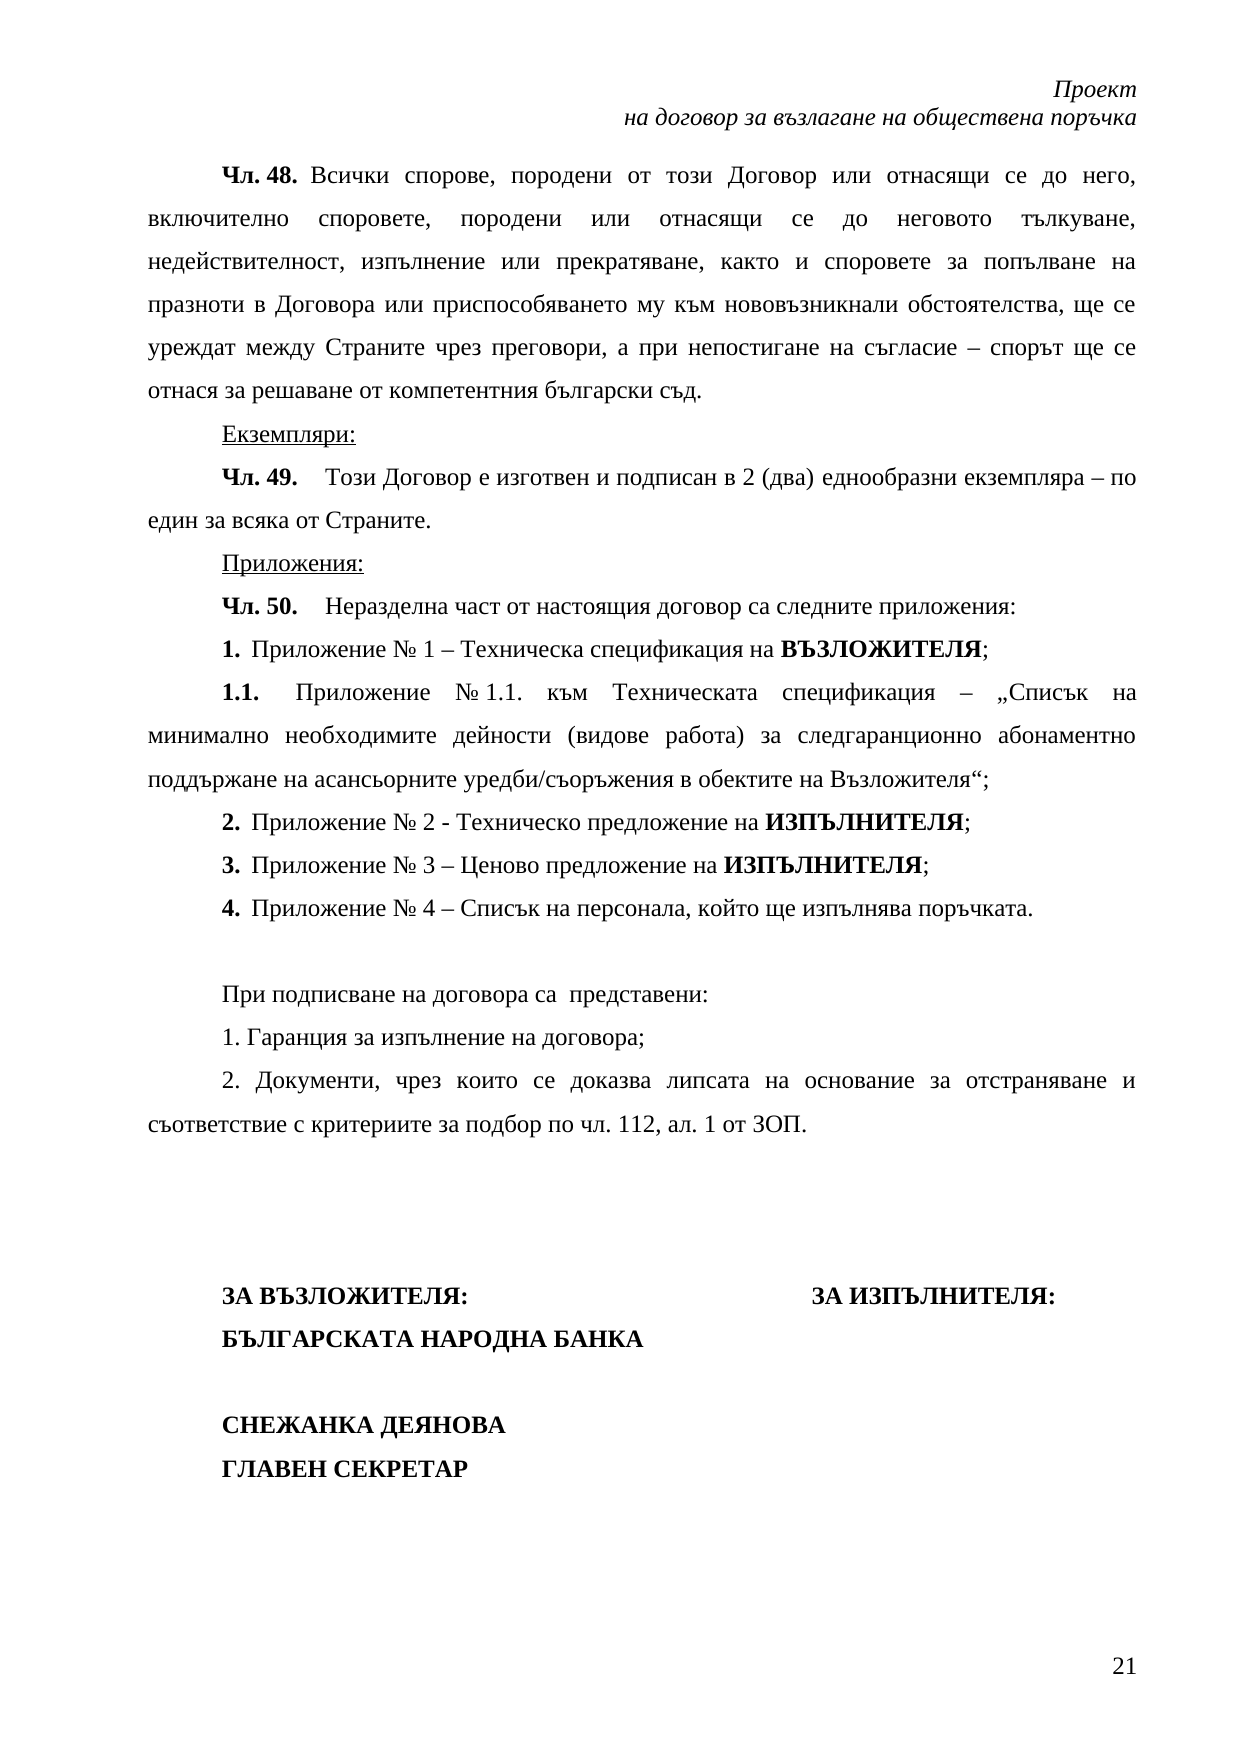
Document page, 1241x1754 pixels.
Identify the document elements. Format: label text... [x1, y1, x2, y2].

list Приложение № 3 – Ценово предложение на ИЗПЪЛНИТЕЛЯ; [148, 850, 1137, 879]
list Всички спорове, породени от този Договор или отнасящи се до него, включително споровете, породени или отнасящи се до неговото тълкуване, недействителност, изпълнение или прекратяване, както и споровете за попълване на празноти в Договора или приспособяването му към нововъзникнали обстоятелства, ще се уреждат между Страните чрез преговори, а при непостигане на съгласие – спорът ще се отнася за решаване от компетентния български съд. [148, 160, 1137, 404]
text ЗА ВЪЗЛОЖИТЕЛЯ: ЗА ИЗПЪЛНИТЕЛЯ: [148, 1281, 1137, 1310]
text При подписване на договора са представени: [148, 979, 1137, 1008]
list Приложение № 4 – Списък на персонала, който ще изпълнява поръчката. [148, 893, 1137, 922]
list Приложение № 1 – Техническа спецификация на ВЪЗЛОЖИТЕЛЯ; [148, 634, 1137, 663]
text 2. Документи, чрез които се доказва липсата на основание за отстраняване и съответствие с критериите за подбор по чл. 112, ал. 1 от ЗОП. [148, 1066, 1137, 1137]
text Екземпляри: [148, 419, 1137, 447]
text ГЛАВЕН СЕКРЕТАР [148, 1454, 1137, 1482]
text 1. Гаранция за изпълнение на договора; [148, 1022, 1137, 1051]
list Неразделна част от настоящия договор са следните приложения: [148, 591, 1137, 620]
text СНЕЖАНКА ДЕЯНОВА [148, 1411, 1137, 1439]
text Приложения: [148, 548, 1137, 577]
text БЪЛГАРСКАТА НАРОДНА БАНКА [148, 1324, 1137, 1353]
list Този Договор е изготвен и подписан в 2 (два) еднообразни екземпляра – по един за всяка от Страните. [148, 462, 1137, 534]
list Приложение № 2 - Техническо предложение на ИЗПЪЛНИТЕЛЯ; [148, 807, 1137, 836]
list Приложение № 1.1. към Техническата спецификация – „Списък на минимално необходимите дейности (видове работа) за следгаранционно абонаментно поддържане на асансьорните уредби/съоръжения в обектите на Възложителя“; [148, 677, 1137, 792]
